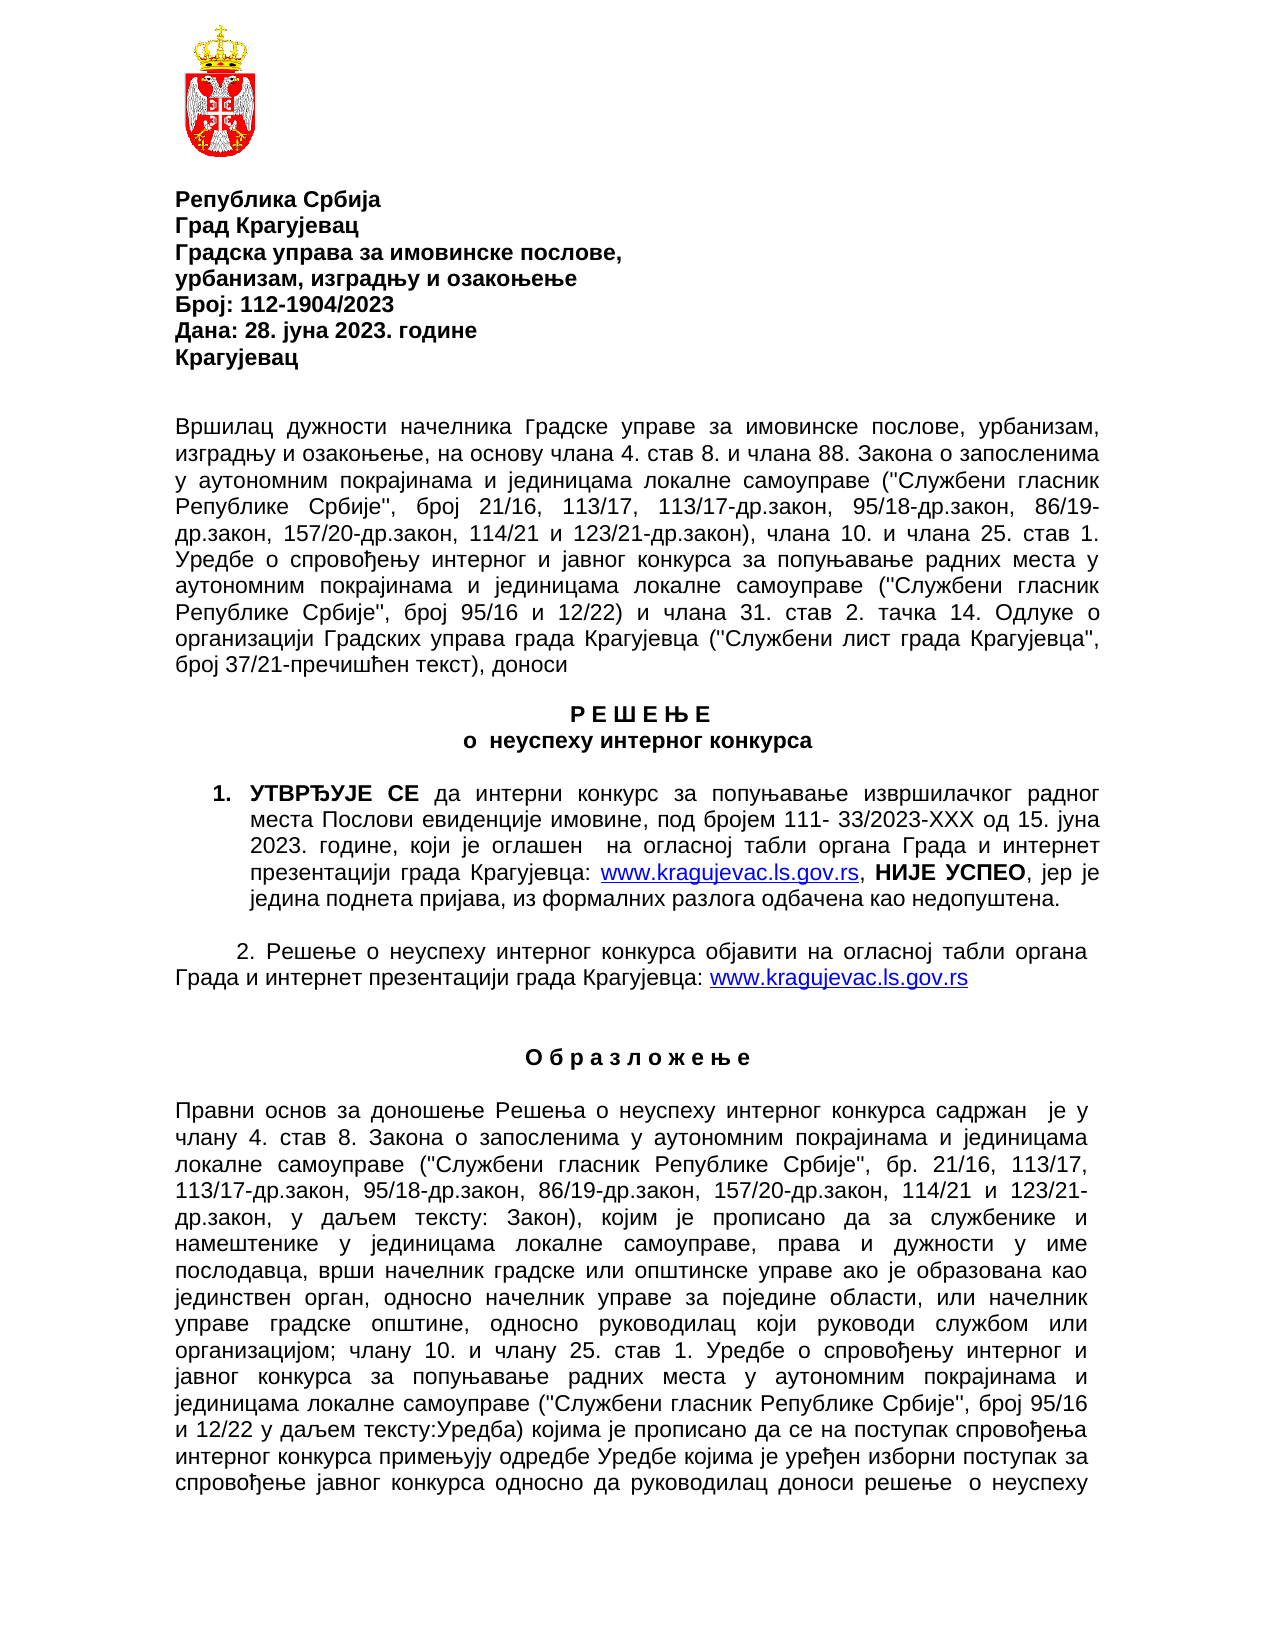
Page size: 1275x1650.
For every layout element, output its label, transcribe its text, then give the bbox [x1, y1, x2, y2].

text Р Е Ш Е Њ Е [238, 701, 1041, 727]
text о неуспеху интерног конкурса [234, 727, 1041, 753]
text 2. Решење о неуспеху интерног конкурса објавити на огласној табли органа Града и интернет презентацији града Крагујевца: www.kragujevac.ls.gov.rs [175, 938, 1088, 991]
text Град Крагујевац [175, 212, 1100, 238]
list УТВРЂУЈЕ СЕ да интерни конкурс за попуњавање извршилачког радног места Послови евиденције имовине, под бројем 111- 33/2023-XXX од 15. јуна 2023. године, који је оглашен на огласној табли органа Града и интернет презентацији града Крагујевца: www.kragujevac.ls.gov.rs, НИЈЕ УСПЕО, јер је једина поднета пријава, из формалних разлога одбачена као недопуштена. [212, 780, 1100, 912]
text О б р а з л о ж е њ е [233, 1044, 1041, 1071]
text Дана: 28. јуна 2023. године [175, 317, 1100, 344]
text урбанизам, изградњу и озакоњење [175, 265, 1100, 291]
picture [184, 25, 256, 157]
text Крагујевац [175, 344, 1072, 370]
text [175, 1097, 1088, 1496]
text Број: 112-1904/2023 [175, 291, 1100, 317]
text Вршилац дужности начелника Градске управе за имовинске послове, урбанизам, изградњу и озакоњење, на основу члана 4. став 8. и члана 88. Закона о запосленима у аутономним покрајинама и јединицама локалне самоуправе (''Службени гласник Републике Србије'', број 21/16, 113/17, 113/17-др.закон, 95/18-др.закон, 86/19- др.закон, 157/20-др.закон, 114/21 и 123/21-др.закон), члана 10. и члана 25. став 1. Уредбе о спровођењу интерног и јавног конкурса за попуњавање радних места у аутономним покрајинама и јединицама локалне самоуправе (''Службени гласник Републике Србије'', број 95/16 и 12/22) и члана 31. став 2. тачка 14. Одлуке о организацији Градских управа града Крагујевца (''Службени лист града Крагујевца'', број 37/21-пречишћен текст), доноси [175, 412, 1100, 678]
text Република Србија [175, 186, 1100, 212]
text Градска управа за имовинске послове, [175, 238, 1100, 265]
